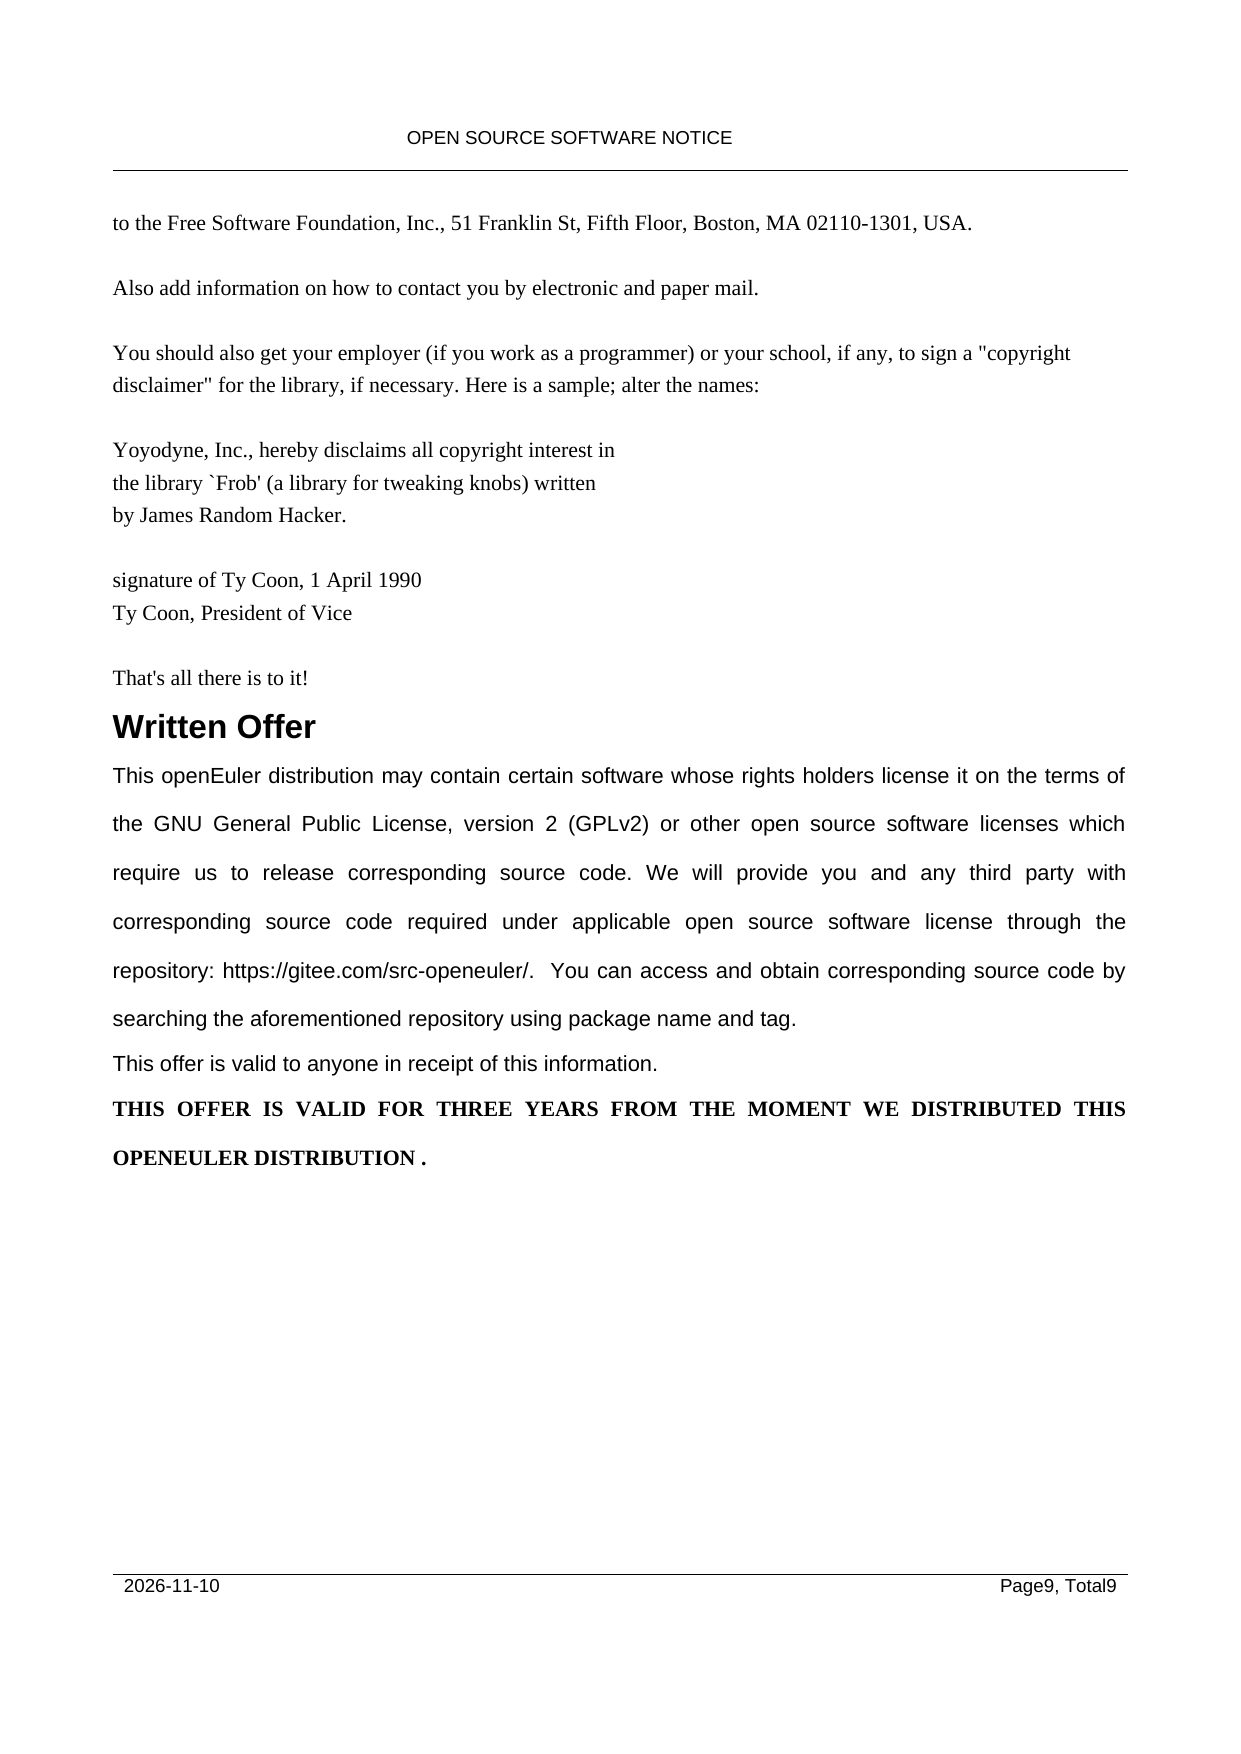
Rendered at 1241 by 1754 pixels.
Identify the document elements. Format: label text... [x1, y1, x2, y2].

text That's all there is to it! [112, 661, 1128, 694]
text Ty Coon, President of Vice [112, 596, 1128, 629]
text You should also get your employer (if you work as a programmer) or your school, if any, to sign a "copyright disclaimer" for the library, if necessary. Here is a sample; alter the names: [112, 336, 1128, 401]
text the library `Frob' (a library for tweaking knobs) written [112, 466, 1128, 499]
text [112, 206, 1128, 239]
text Also add information on how to contact you by electronic and paper mail. [112, 271, 1128, 304]
text by James Random Hacker. [112, 499, 1128, 531]
text Yoyodyne, Inc., hereby disclaims all copyright interest in [112, 434, 1128, 466]
text This offer is valid to anyone in receipt of this information. [112, 1048, 1128, 1080]
text This openEuler distribution may contain certain software whose rights holders license it on the terms of the GNU General Public License, version 2 (GPLv2) or other open source software licenses which require us to release corresponding source code. We will provide you and any third party with corresponding source code required under applicable open source software license through the repository: https://gitee.com/src-openeuler/. You can access and obtain corresponding source code by searching the aforementioned repository using package name and tag. [112, 759, 1128, 1035]
text THIS OFFER IS VALID FOR THREE YEARS FROM THE MOMENT WE DISTRIBUTED THIS OPENEULER DISTRIBUTION . [112, 1093, 1128, 1174]
text signature of Ty Coon, 1 April 1990 [112, 564, 1128, 596]
text Written Offer [112, 694, 1128, 759]
